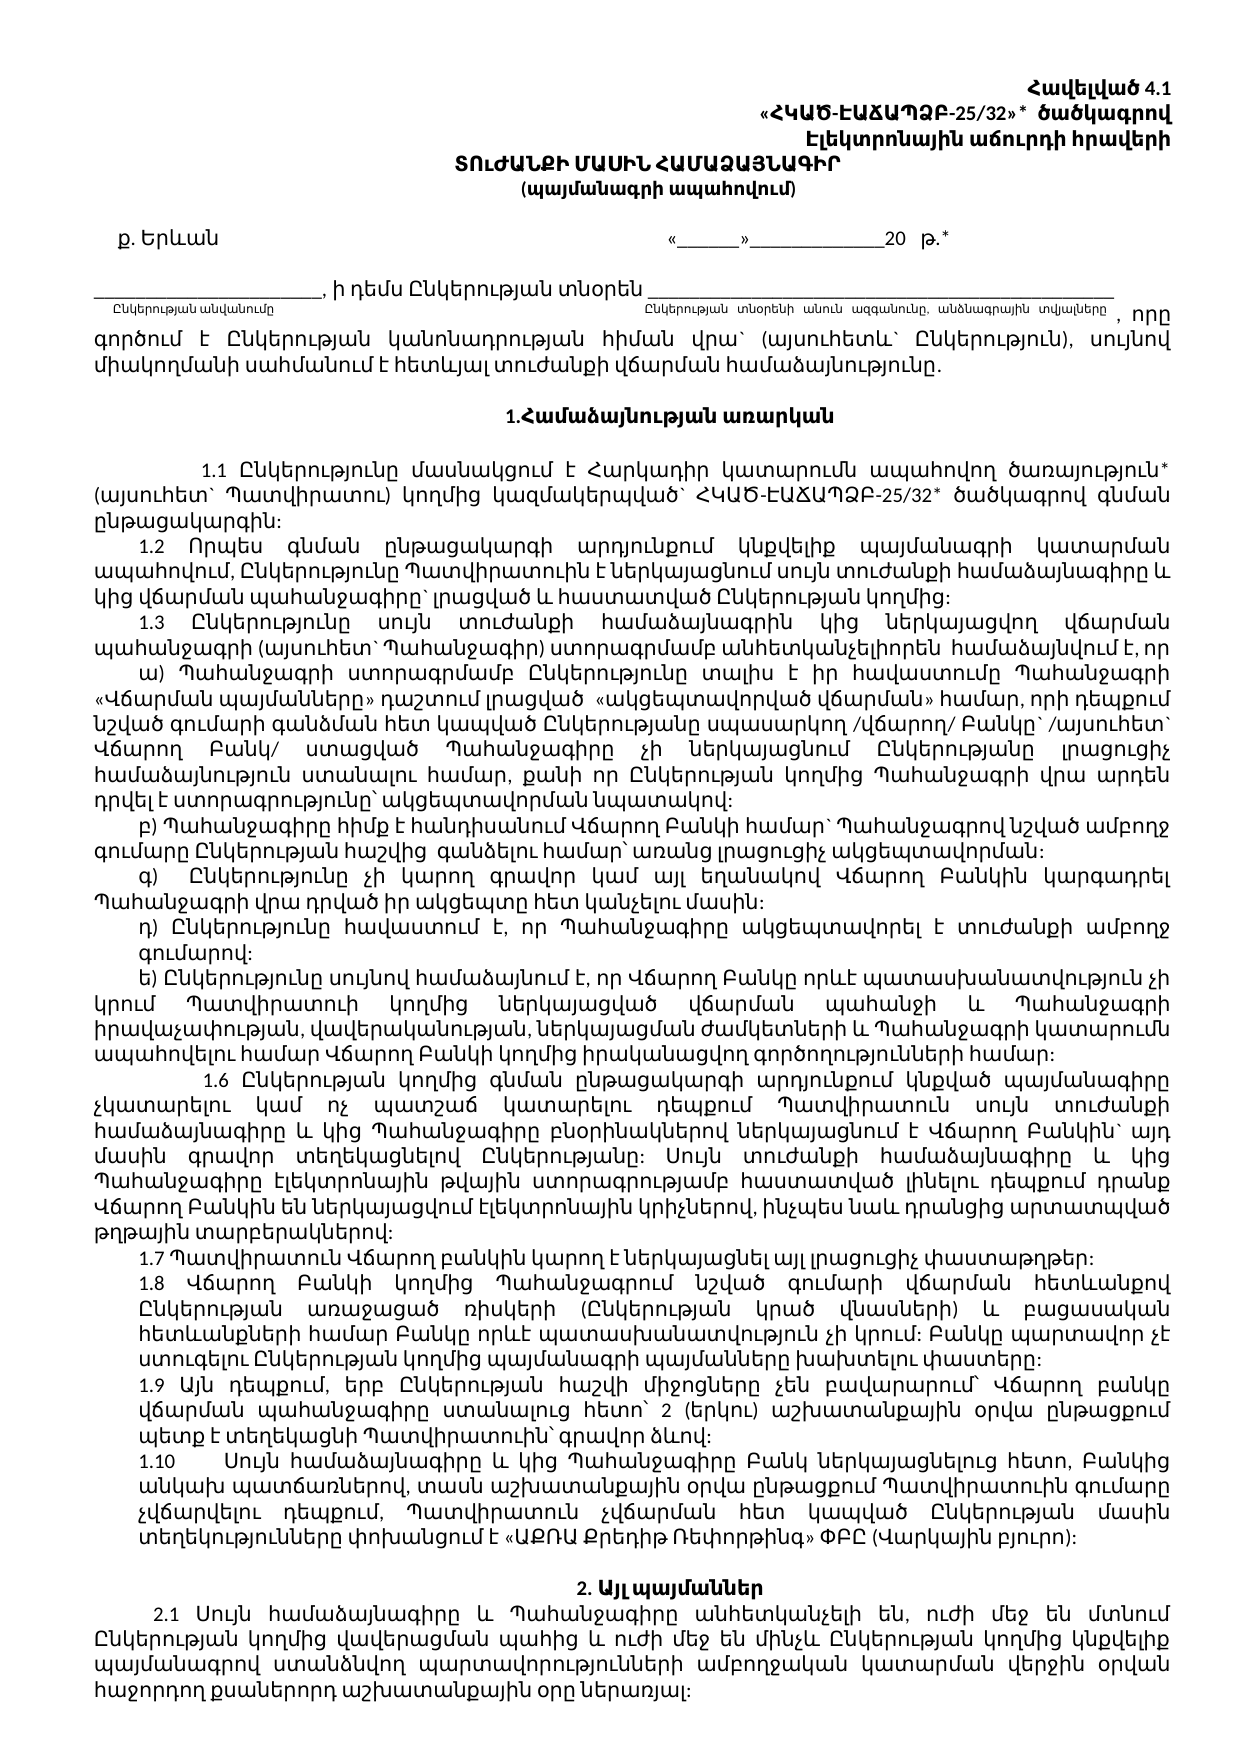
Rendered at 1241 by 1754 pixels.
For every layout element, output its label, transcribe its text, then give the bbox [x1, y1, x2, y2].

text 1.2 Որպես գնման ընթացակարգի արդյունքում կնքվելիք պայմանագրի կատարման ապահովում, Ընկերությունը Պատվիրատուին է ներկայացնում սույն տուժանքի համաձայնագիրը և կից վճարման պահանջագիրը` լրացված և հաստատված Ընկերության կողմից: [94, 533, 1171, 609]
text դ) Ընկերությունը հավաստում է, որ Պահանջագիրը ակցեպտավորել է տուժանքի ամբողջ գումարով: [138, 914, 1171, 965]
text գ) Ընկերությունը չի կարող գրավոր կամ այլ եղանակով Վճարող Բանկին կարգադրել Պահանջագրի վրա դրված իր ակցեպտը հետ կանչելու մասին: [94, 864, 1171, 914]
text 2.1 Սույն համաձայնագիրը և Պահանջագիրը անհետկանչելի են, ուժի մեջ են մտնում Ընկերության կողմից վավերացման պահից և ուժի մեջ են մինչև Ընկերության կողմից կնքվելիք պայմանագրով ստանձնվող պարտավորությունների ամբողջական կատարման վերջին օրվան հաջորդող քսաներորդ աշխատանքային օրը ներառյալ: [94, 1601, 1171, 1702]
text ք. Երևան «______»_____________20 թ.* [94, 225, 1171, 250]
text 1.6 Ընկերության կողմից գնման ընթացակարգի արդյունքում կնքված պայմանագիրը չկատարելու կամ ոչ պատշաճ կատարելու դեպքում Պատվիրատուն սույն տուժանքի համաձայնագիրը և կից Պահանջագիրը բնօրինակներով ներկայացնում է Վճարող Բանկին` այդ մասին գրավոր տեղեկացնելով Ընկերությանը: Սույն տուժանքի համաձայնագիրը և կից Պահանջագիրը էլեկտրոնային թվային ստորագրությամբ հաստատված լինելու դեպքում դրանք Վճարող Բանկին են ներկայացվում էլեկտրոնային կրիչներով, ինչպես նաև դրանցից արտատպված թղթային տարբերակներով: [94, 1067, 1171, 1245]
text 2. Այլ պայմաններ [169, 1575, 1171, 1601]
text 1.8 Վճարող Բանկի կողմից Պահանջագրում նշված գումարի վճարման հետևանքով Ընկերության առաջացած ռիսկերի (Ընկերության կրած վնասների) և բացասական հետևանքների համար Բանկը որևէ պատասխանատվություն չի կրում: Բանկը պարտավոր չէ ստուգելու Ընկերության կողմից պայմանագրի պայմանները խախտելու փաստերը: [138, 1270, 1171, 1372]
text ՏՈւԺԱՆՔԻ ՄԱՍԻՆ ՀԱՄԱՁԱՅՆԱԳԻՐ [94, 151, 1171, 177]
text ______________________, ի դեմս Ընկերության տնօրեն _____________________________________________ [94, 276, 1171, 301]
text 1.10 Սույն համաձայնագիրը և կից Պահանջագիրը Բանկ ներկայացնելուց հետո, Բանկից անկախ պատճառներով, տասն աշխատանքային օրվա ընթացքում Պատվիրատուին գումարը չվճարվելու դեպքում, Պատվիրատուն չվճարման հետ կապված Ընկերության մասին տեղեկությունները փոխանցում է «ԱՔՌԱ Քրեդիթ Ռեփորթինգ» ՓԲԸ (Վարկային բյուրո): [138, 1448, 1171, 1550]
text Ընկերության անվանումը Ընկերության տնօրենի անուն ազգանունը, անձնագրային տվյալները , որը գործում է Ընկերության կանոնադրության հիման վրա` (այսուհետև` Ընկերություն), սույնով միակողմանի սահմանում է հետևյալ տուժանքի վճարման համաձայնությունը. [94, 301, 1171, 377]
text 1.9 Այն դեպքում, երբ Ընկերության հաշվի միջոցները չեն բավարարում՝ Վճարող բանկը վճարման պահանջագիրը ստանալուց հետո՝ 2 (երկու) աշխատանքային օրվա ընթացքում պետք է տեղեկացնի Պատվիրատուին՝ գրավոր ձևով: [138, 1372, 1171, 1448]
text ա) Պահանջագրի ստորագրմամբ Ընկերությունը տալիս է իր հավաստումը Պահանջագրի «Վճարման պայմանները» դաշտում լրացված «ակցեպտավորված վճարման» համար, որի դեպքում նշված գումարի գանձման հետ կապված Ընկերությանը սպասարկող /վճարող/ Բանկը` /այսուհետ` Վճարող Բանկ/ ստացված Պահանջագիրը չի ներկայացնում Ընկերությանը լրացուցիչ համաձայնություն ստանալու համար, քանի որ Ընկերության կողմից Պահանջագրի վրա արդեն դրվել է ստորագրությունը՝ ակցեպտավորման նպատակով: [94, 660, 1171, 813]
text (պայմանագրի ապահովում) [94, 177, 1171, 199]
text 1.1 Ընկերությունը մասնակցում է Հարկադիր կատարումն ապահովող ծառայություն* (այսուհետ` Պատվիրատու) կողմից կազմակերպված` ՀԿԱԾ-ԷԱՃԱՊՁԲ-25/32* ծածկագրով գնման ընթացակարգին: [94, 457, 1171, 533]
text Հավելված 4.1 [94, 75, 1171, 100]
text «ՀԿԱԾ-ԷԱՃԱՊՁԲ-25/32»* ծածկագրով [94, 100, 1171, 126]
text 1.3 Ընկերությունը սույն տուժանքի համաձայնագրին կից ներկայացվող վճարման պահանջագրի (այսուհետ` Պահանջագիր) ստորագրմամբ անհետկանչելիորեն համաձայնվում է, որ [94, 609, 1171, 660]
text ե) Ընկերությունը սույնով համաձայնում է, որ Վճարող Բանկը որևէ պատասխանատվություն չի կրում Պատվիրատուի կողմից ներկայացված վճարման պահանջի և Պահանջագրի իրավաչափության, վավերականության, ներկայացման ժամկետների և Պահանջագրի կատարումն ապահովելու համար Վճարող Բանկի կողմից իրականացվող գործողությունների համար: [94, 965, 1171, 1067]
text 1.7 Պատվիրատուն Վճարող բանկին կարող է ներկայացնել այլ լրացուցիչ փաստաթղթեր: [138, 1245, 1171, 1270]
text 1.Համաձայնության առարկան [169, 403, 1171, 428]
text Էլեկտրոնային աճուրդի հրավերի [94, 126, 1171, 151]
text բ) Պահանջագիրը հիմք է հանդիսանում Վճարող Բանկի համար` Պահանջագրով նշված ամբողջ գումարը Ընկերության հաշվից գանձելու համար՝ առանց լրացուցիչ ակցեպտավորման: [94, 813, 1171, 864]
